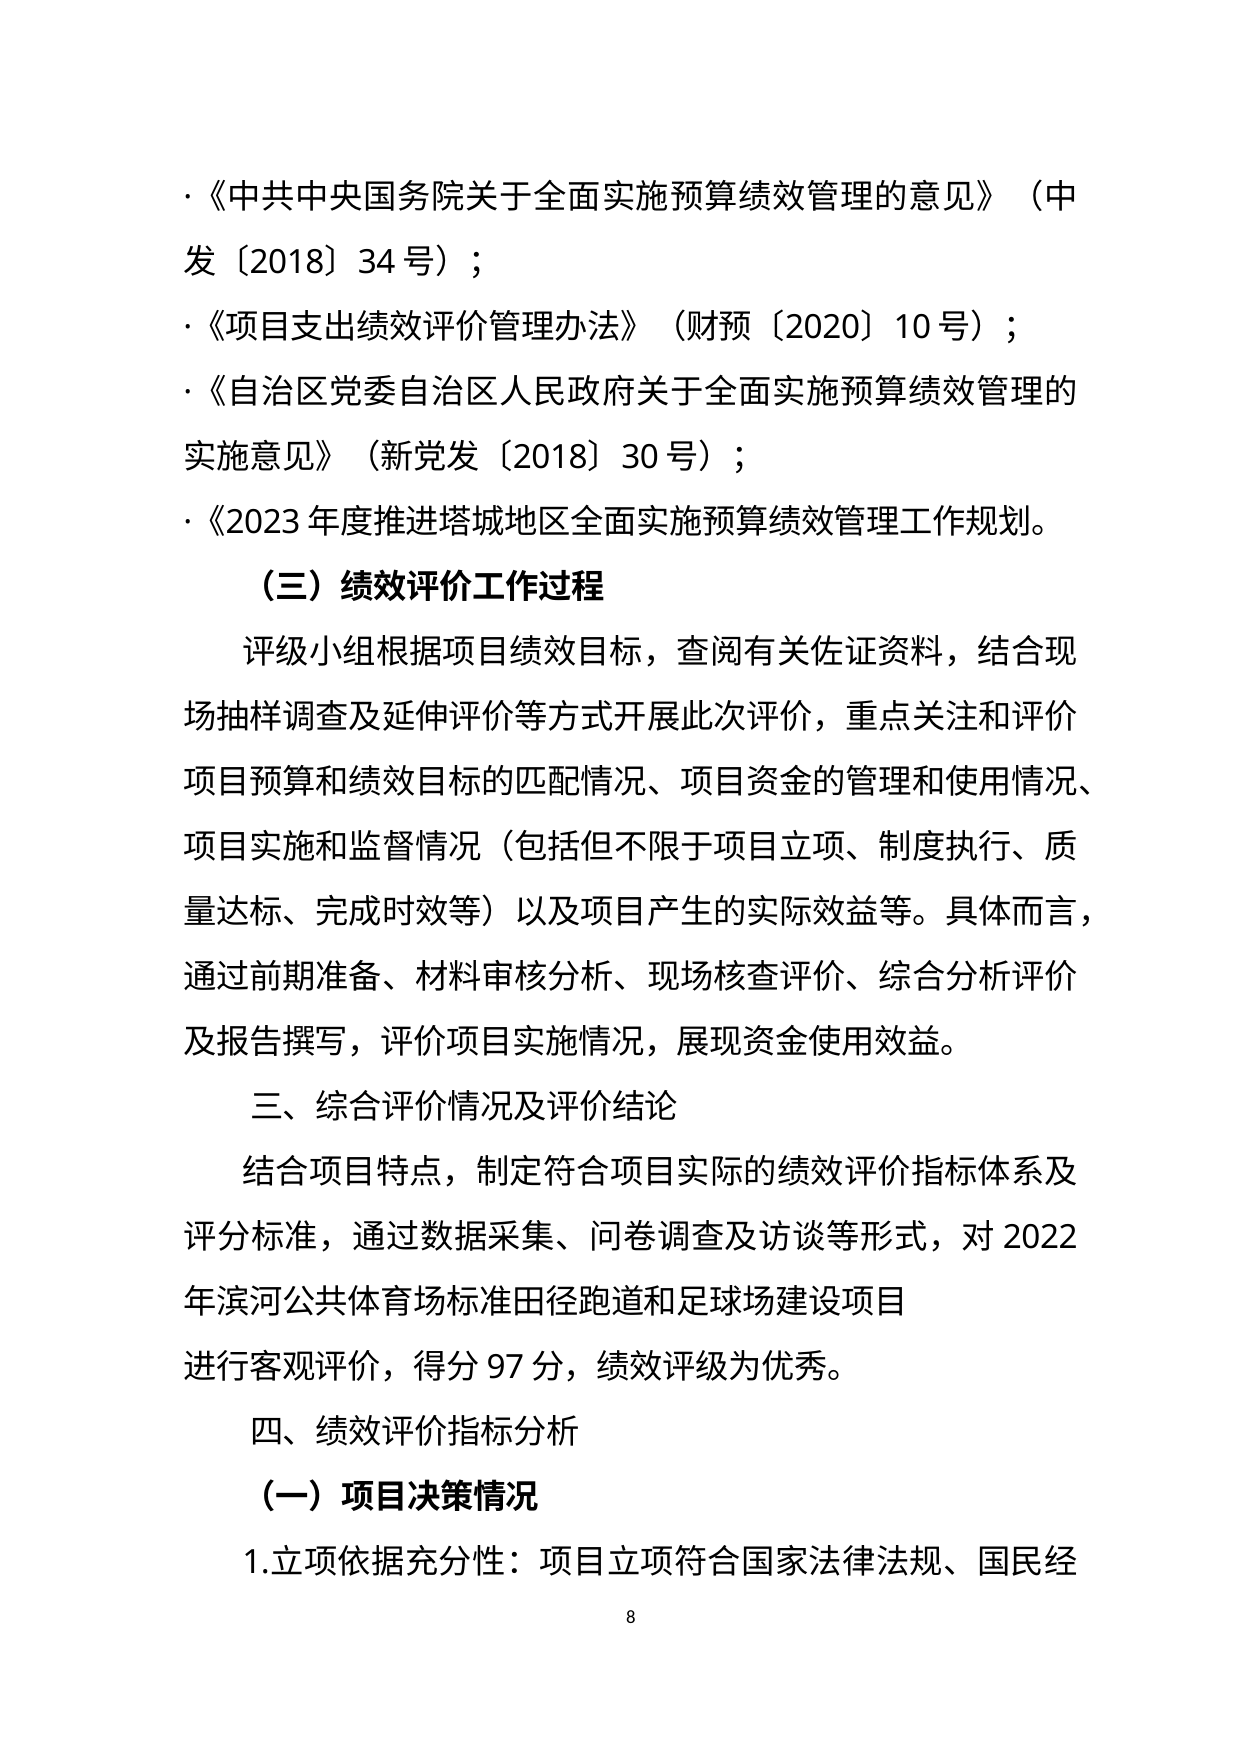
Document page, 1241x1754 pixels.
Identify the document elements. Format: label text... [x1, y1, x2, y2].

text （一）项目决策情况 [183, 1462, 1078, 1527]
text 结合项目特点，制定符合项目实际的绩效评价指标体系及评分标准，通过数据采集、问卷调查及访谈等形式，对2022年滨河公共体育场标准田径跑道和足球场建设项目 进行客观评价，得分97分，绩效评级为优秀。 [183, 1137, 1078, 1397]
text （三）绩效评价工作过程 [183, 552, 1078, 617]
text 三、综合评价情况及评价结论 [183, 1072, 1078, 1137]
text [183, 162, 1078, 552]
text 评级小组根据项目绩效目标，查阅有关佐证资料，结合现场抽样调查及延伸评价等方式开展此次评价，重点关注和评价项目预算和绩效目标的匹配情况、项目资金的管理和使用情况、项目实施和监督情况（包括但不限于项目立项、制度执行、质量达标、完成时效等）以及项目产生的实际效益等。具体而言，通过前期准备、材料审核分析、现场核查评价、综合分析评价及报告撰写，评价项目实施情况，展现资金使用效益。 [183, 617, 1078, 1072]
text 四、绩效评价指标分析 [183, 1397, 1078, 1462]
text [183, 1527, 1078, 1592]
